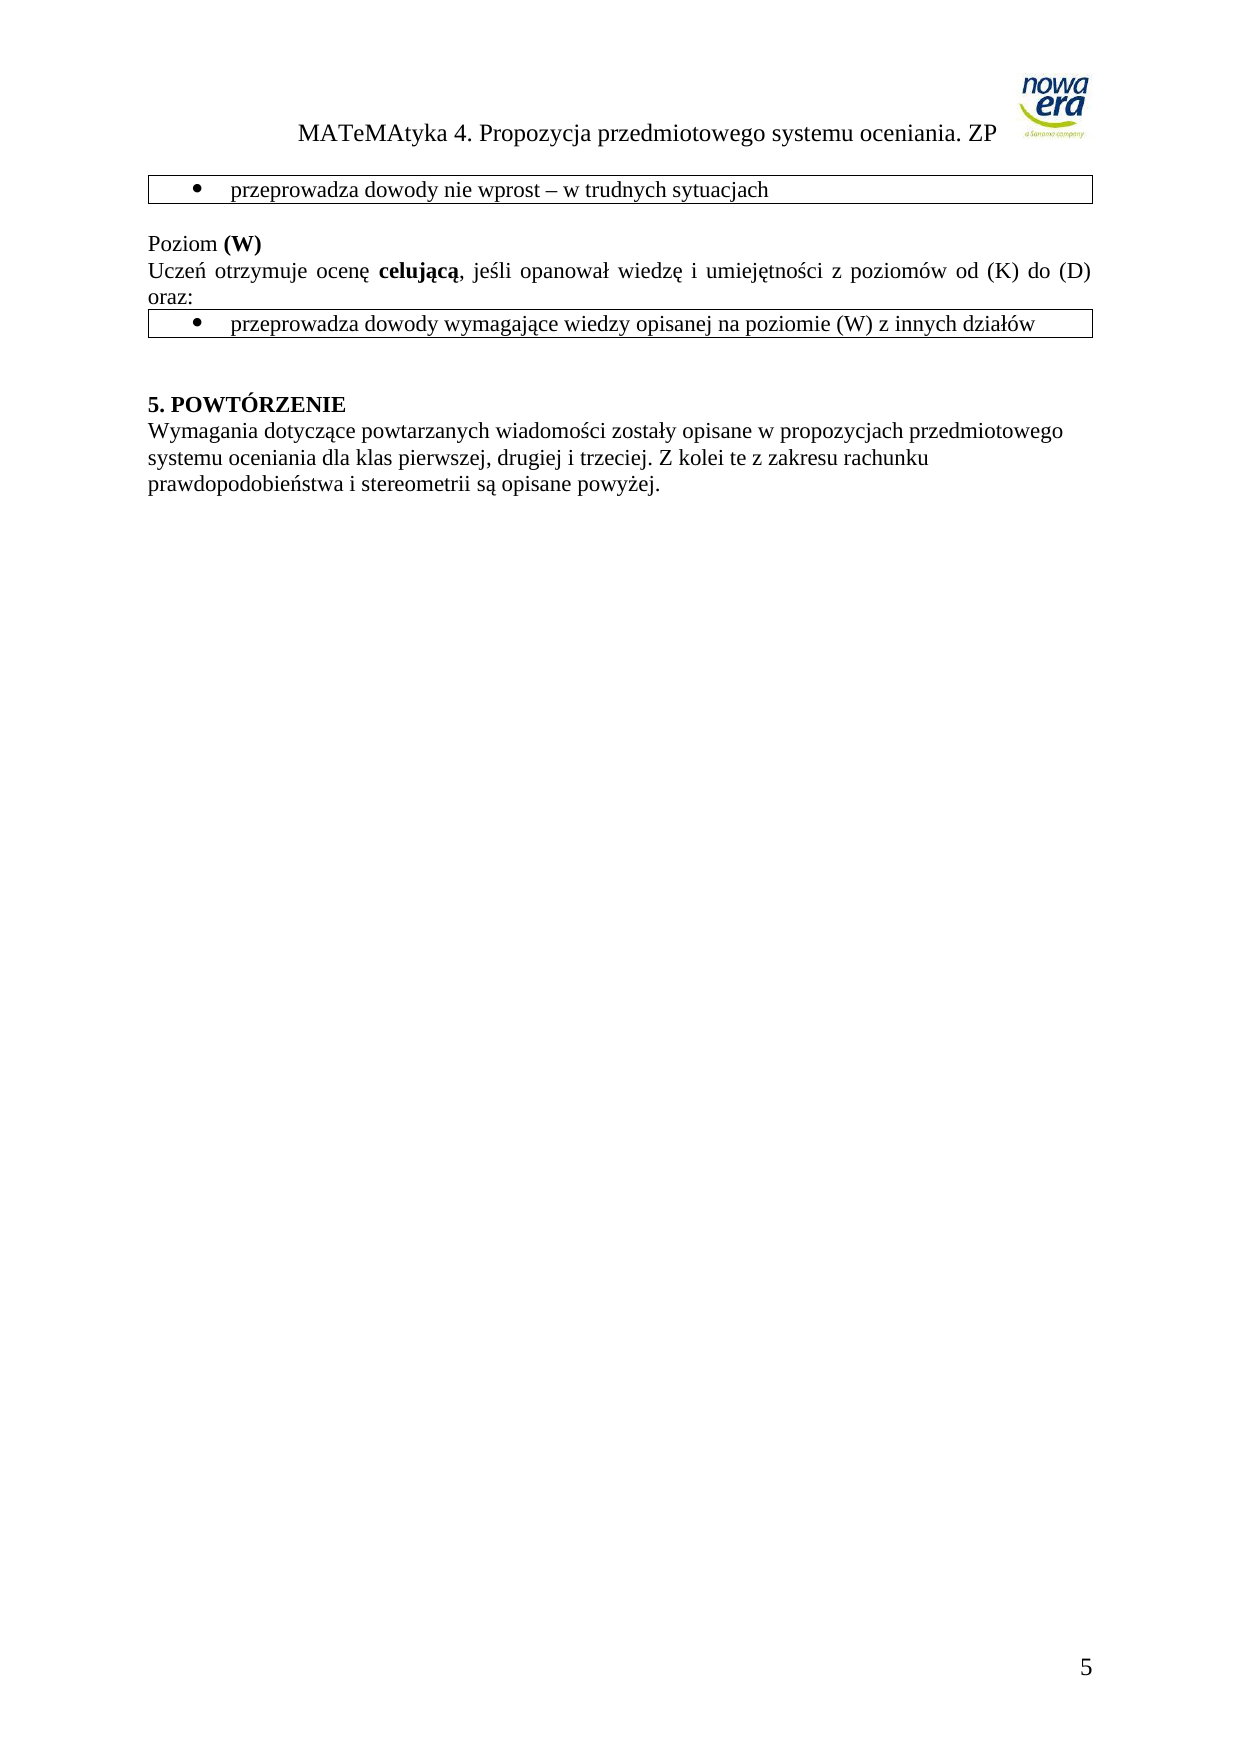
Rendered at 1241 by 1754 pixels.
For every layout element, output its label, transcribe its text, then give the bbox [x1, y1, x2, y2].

subtitle 5. POWTÓRZENIE [148, 391, 1093, 417]
table_header przeprowadza dowody wymagające wiedzy opisanej na poziomie (W) z innych działów [149, 310, 1092, 337]
text Wymagania dotyczące powtarzanych wiadomości zostały opisane w propozycjach przedmiotowego systemu oceniania dla klas pierwszej, drugiej i trzeciej. Z kolei te z zakresu rachunku prawdopodobieństwa i stereometrii są opisane powyżej. [148, 417, 1093, 496]
text Poziom (W) [148, 230, 1093, 257]
table_cell przeprowadza dowody nie wprost – w trudnych sytuacjach [149, 176, 1092, 203]
picture [1016, 73, 1093, 141]
text Uczeń otrzymuje ocenę celującą, jeśli opanował wiedzę i umiejętności z poziomów od (K) do (D) oraz: [148, 257, 1093, 309]
